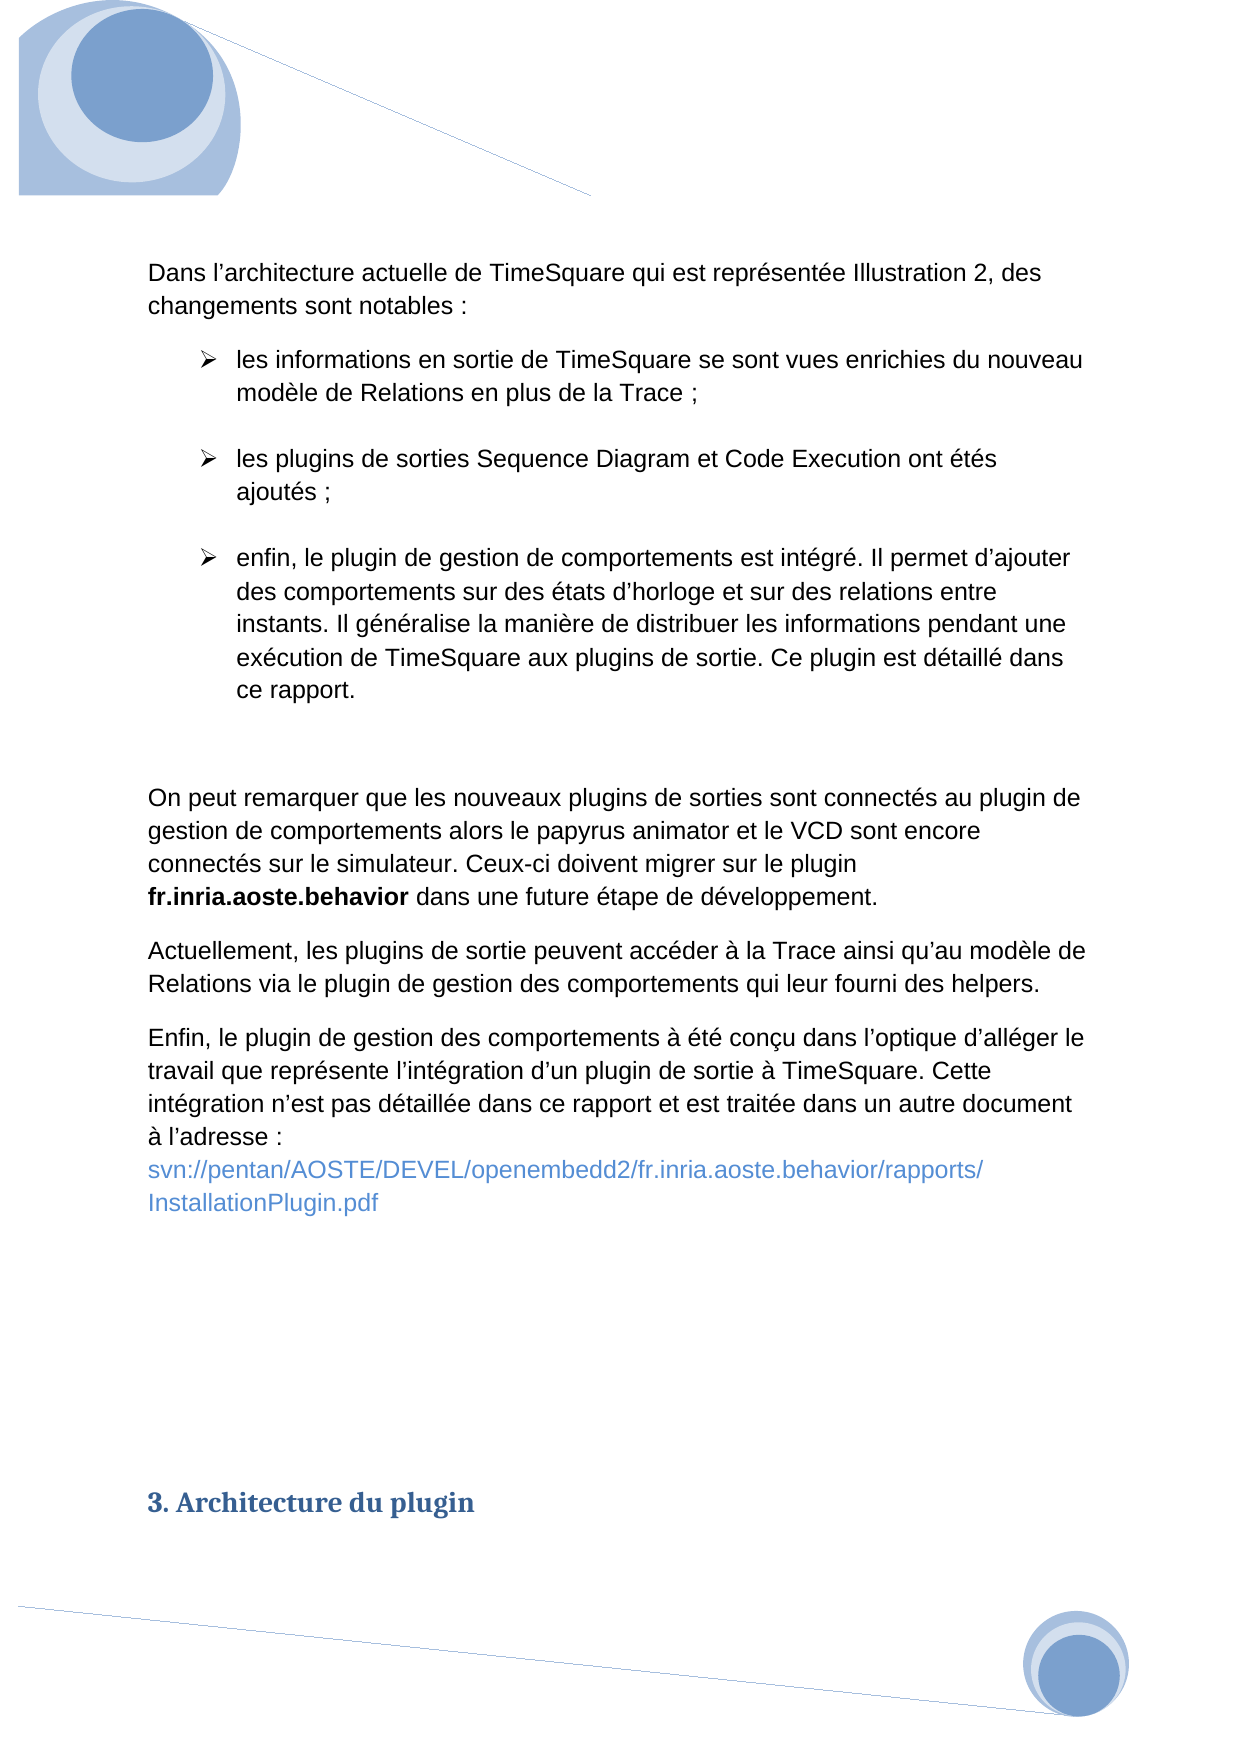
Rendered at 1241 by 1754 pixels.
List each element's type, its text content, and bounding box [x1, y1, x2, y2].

subtitle 3. Architecture du plugin [148, 1487, 1093, 1520]
list les plugins de sorties Sequence Diagram et Code Execution ont étés ajoutés ; [199, 444, 1093, 506]
text Enfin, le plugin de gestion des comportements à été conçu dans l’optique d’alléger le travail que représente l’intégration d’un plugin de sortie à TimeSquare. Cette intégration n’est pas détaillée dans ce rapport et est traitée dans un autre document à l’adresse : svn://pentan/AOSTE/DEVEL/openembedd2/fr.inria.aoste.behavior/rapports/InstallationPlugin.pdf [148, 1023, 1093, 1217]
list enfin, le plugin de gestion de comportements est intégré. Il permet d’ajouter des comportements sur des états d’horloge et sur des relations entre instants. Il généralise la manière de distribuer les informations pendant une exécution de TimeSquare aux plugins de sortie. Ce plugin est détaillé dans ce rapport. [199, 543, 1093, 704]
text Actuellement, les plugins de sortie peuvent accéder à la Trace ainsi qu’au modèle de Relations via le plugin de gestion des comportements qui leur fourni des helpers. [148, 936, 1093, 998]
text On peut remarquer que les nouveaux plugins de sorties sont connectés au plugin de gestion de comportements alors le papyrus animator et le VCD sont encore connectés sur le simulateur. Ceux-ci doivent migrer sur le plugin fr.inria.aoste.behavior dans une future étape de développement. [148, 783, 1093, 911]
list les informations en sortie de TimeSquare se sont vues enrichies du nouveau modèle de Relations en plus de la Trace ; [199, 345, 1093, 407]
text Dans l’architecture actuelle de TimeSquare qui est représentée Illustration 2, des changements sont notables : [148, 258, 1093, 320]
